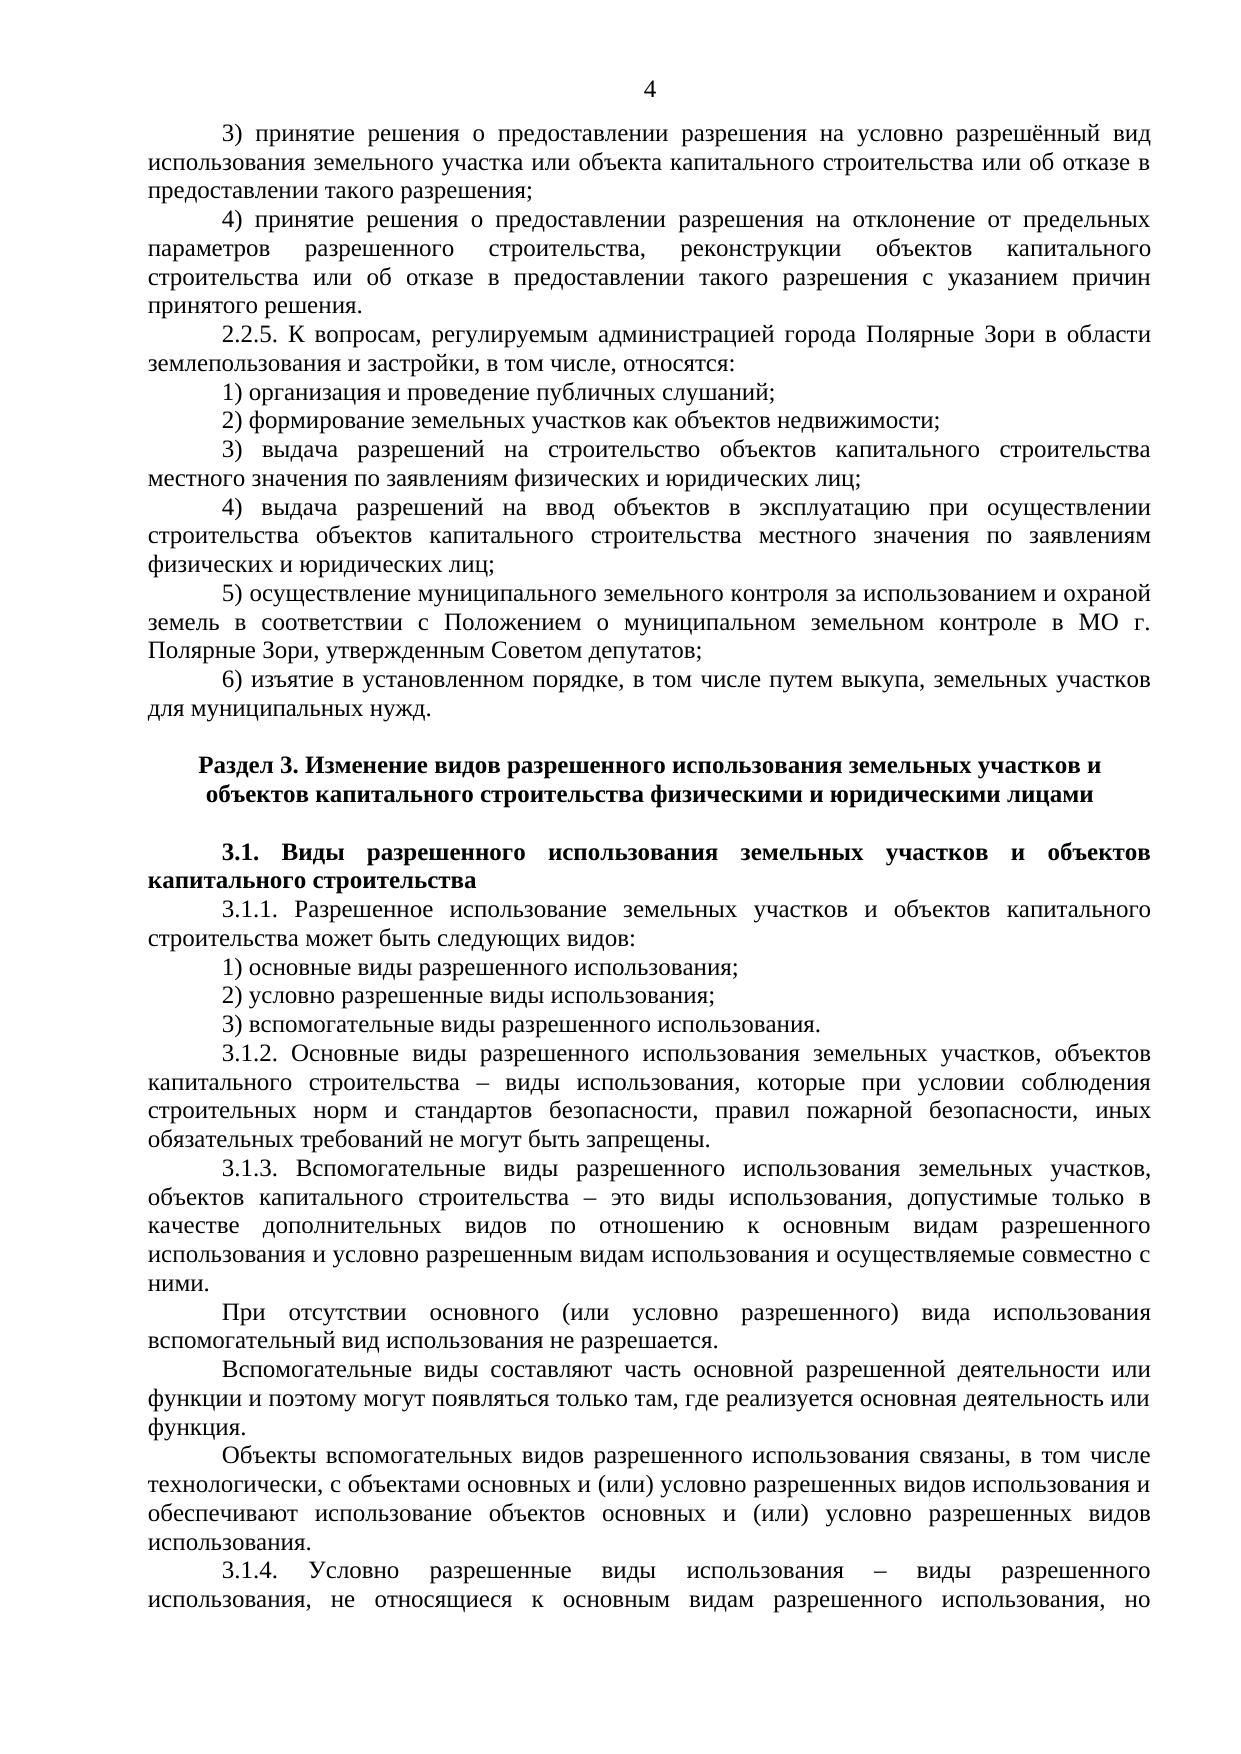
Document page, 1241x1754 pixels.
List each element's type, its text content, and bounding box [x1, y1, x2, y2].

text 2) условно разрешенные виды использования; [148, 981, 1152, 1009]
text 4) принятие решения о предоставлении разрешения на отклонение от предельных параметров разрешенного строительства, реконструкции объектов капитального строительства или об отказе в предоставлении такого разрешения с указанием причин принятого решения. [148, 204, 1152, 319]
text Объекты вспомогательных видов разрешенного использования связаны, в том числе технологически, с объектами основных и (или) условно разрешенных видов использования и обеспечивают использование объектов основных и (или) условно разрешенных видов использования. [148, 1441, 1152, 1556]
text 3.1. Виды разрешенного использования земельных участков и объектов капитального строительства [148, 837, 1152, 894]
text 2.2.5. К вопросам, регулируемым администрацией города Полярные Зори в области землепользования и застройки, в том числе, относятся: [148, 319, 1152, 377]
text 1) основные виды разрешенного использования; [148, 952, 1152, 981]
text 5) осуществление муниципального земельного контроля за использованием и охраной земель в соответствии с Положением о муниципальном земельном контроле в МО г. Полярные Зори, утвержденным Советом депутатов; [148, 578, 1152, 664]
text 3.1.2. Основные виды разрешенного использования земельных участков, объектов капитального строительства – виды использования, которые при условии соблюдения строительных норм и стандартов безопасности, правил пожарной безопасности, иных обязательных требований не могут быть запрещены. [148, 1038, 1152, 1153]
text При отсутствии основного (или условно разрешенного) вида использования вспомогательный вид использования не разрешается. [148, 1297, 1152, 1354]
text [148, 1556, 1152, 1613]
text 2) формирование земельных участков как объектов недвижимости; [148, 406, 1152, 434]
text 6) изъятие в установленном порядке, в том числе путем выкупа, земельных участков для муниципальных нужд. [148, 664, 1152, 722]
text 3) выдача разрешений на строительство объектов капитального строительства местного значения по заявлениям физических и юридических лиц; [148, 434, 1152, 492]
text Раздел 3. Изменение видов разрешенного использования земельных участков и объектов капитального строительства физическими и юридическими лицами [148, 751, 1152, 808]
text 4) выдача разрешений на ввод объектов в эксплуатацию при осуществлении строительства объектов капитального строительства местного значения по заявлениям физических и юридических лиц; [148, 492, 1152, 578]
text 3.1.1. Разрешенное использование земельных участков и объектов капитального строительства может быть следующих видов: [148, 894, 1152, 952]
text 3.1.3. Вспомогательные виды разрешенного использования земельных участков, объектов капитального строительства – это виды использования, допустимые только в качестве дополнительных видов по отношению к основным видам разрешенного использования и условно разрешенным видам использования и осуществляемые совместно с ними. [148, 1153, 1152, 1297]
text Вспомогательные виды составляют часть основной разрешенной деятельности или функции и поэтому могут появляться только там, где реализуется основная деятельность или функция. [148, 1354, 1152, 1441]
text 3) принятие решения о предоставлении разрешения на условно разрешённый вид использования земельного участка или объекта капитального строительства или об отказе в предоставлении такого разрешения; [148, 118, 1152, 204]
text 1) организация и проведение публичных слушаний; [148, 377, 1152, 406]
text 3) вспомогательные виды разрешенного использования. [148, 1009, 1152, 1038]
